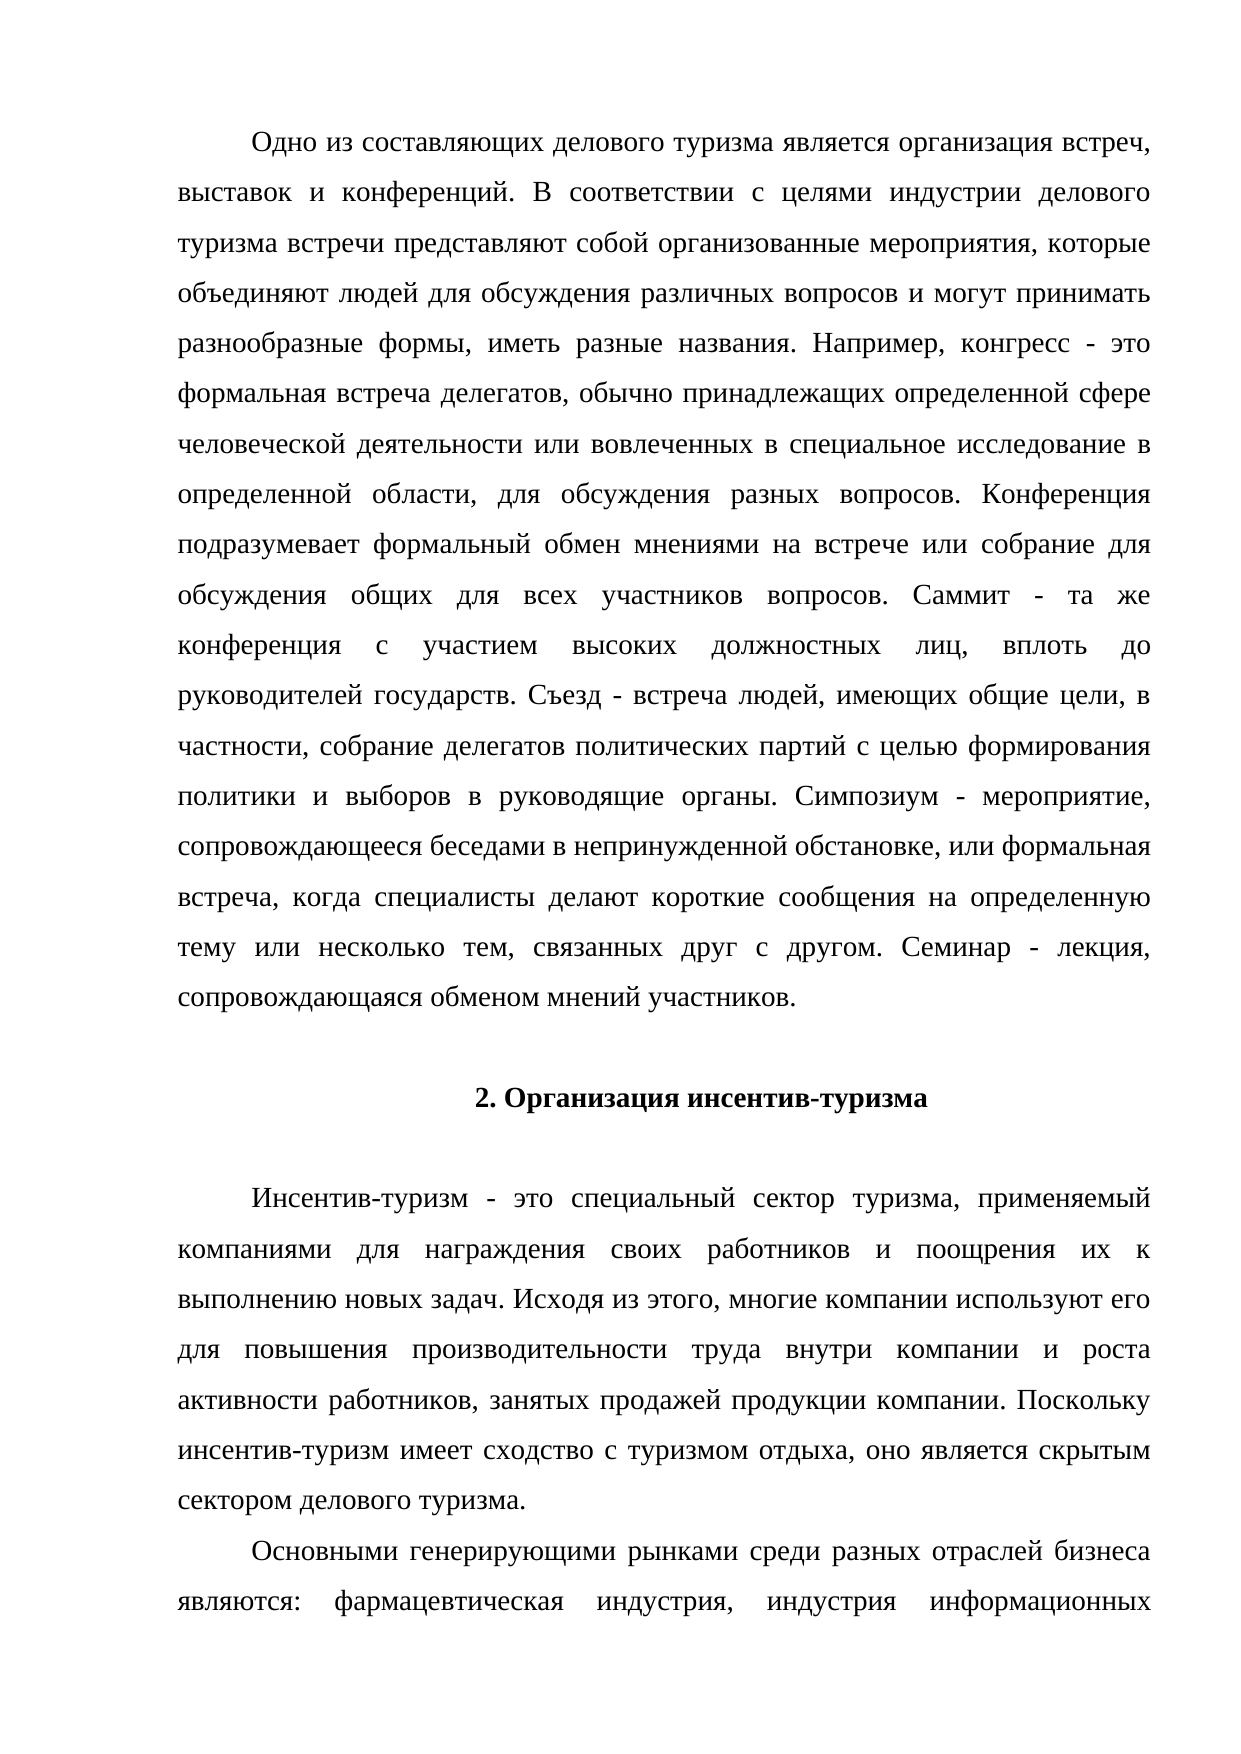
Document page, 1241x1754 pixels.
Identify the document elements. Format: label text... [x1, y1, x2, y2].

text Одно из составляющих делового туризма является организация встреч, выставок и конференций. В соответствии с целями индустрии делового туризма встречи представляют собой организованные мероприятия, которые объединяют людей для обсуждения различных вопросов и могут принимать разнообразные формы, иметь разные названия. Например, конгресс - это формальная встреча делегатов, обычно принадлежащих определенной сфере человеческой деятельности или вовлеченных в специальное исследование в определенной области, для обсуждения разных вопросов. Конференция подразумевает формальный обмен мнениями на встрече или собрание для обсуждения общих для всех участников вопросов. Саммит - та же конференция с участием высоких должностных лиц, вплоть до руководителей государств. Съезд - встреча людей, имеющих общие цели, в частности, собрание делегатов политических партий с целью формирования политики и выборов в руководящие органы. Симпозиум - мероприятие, сопровождающееся беседами в непринужденной обстановке, или формальная встреча, когда специалисты делают короткие сообщения на определенную тему или несколько тем, связанных друг с другом. Семинар - лекция, сопровождающаяся обменом мнений участников. [177, 124, 1152, 1013]
text Инсентив-туризм - это специальный сектор туризма, применяемый компаниями для награждения своих работников и поощрения их к выполнению новых задач. Исходя из этого, многие компании используют его для повышения производительности труда внутри компании и роста активности работников, занятых продажей продукции компании. Поскольку инсентив-туризм имеет сходство с туризмом отдыха, оно является скрытым сектором делового туризма. [177, 1181, 1152, 1516]
text 2. Организация инсентив-туризма [177, 1080, 1152, 1113]
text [177, 1533, 1152, 1617]
